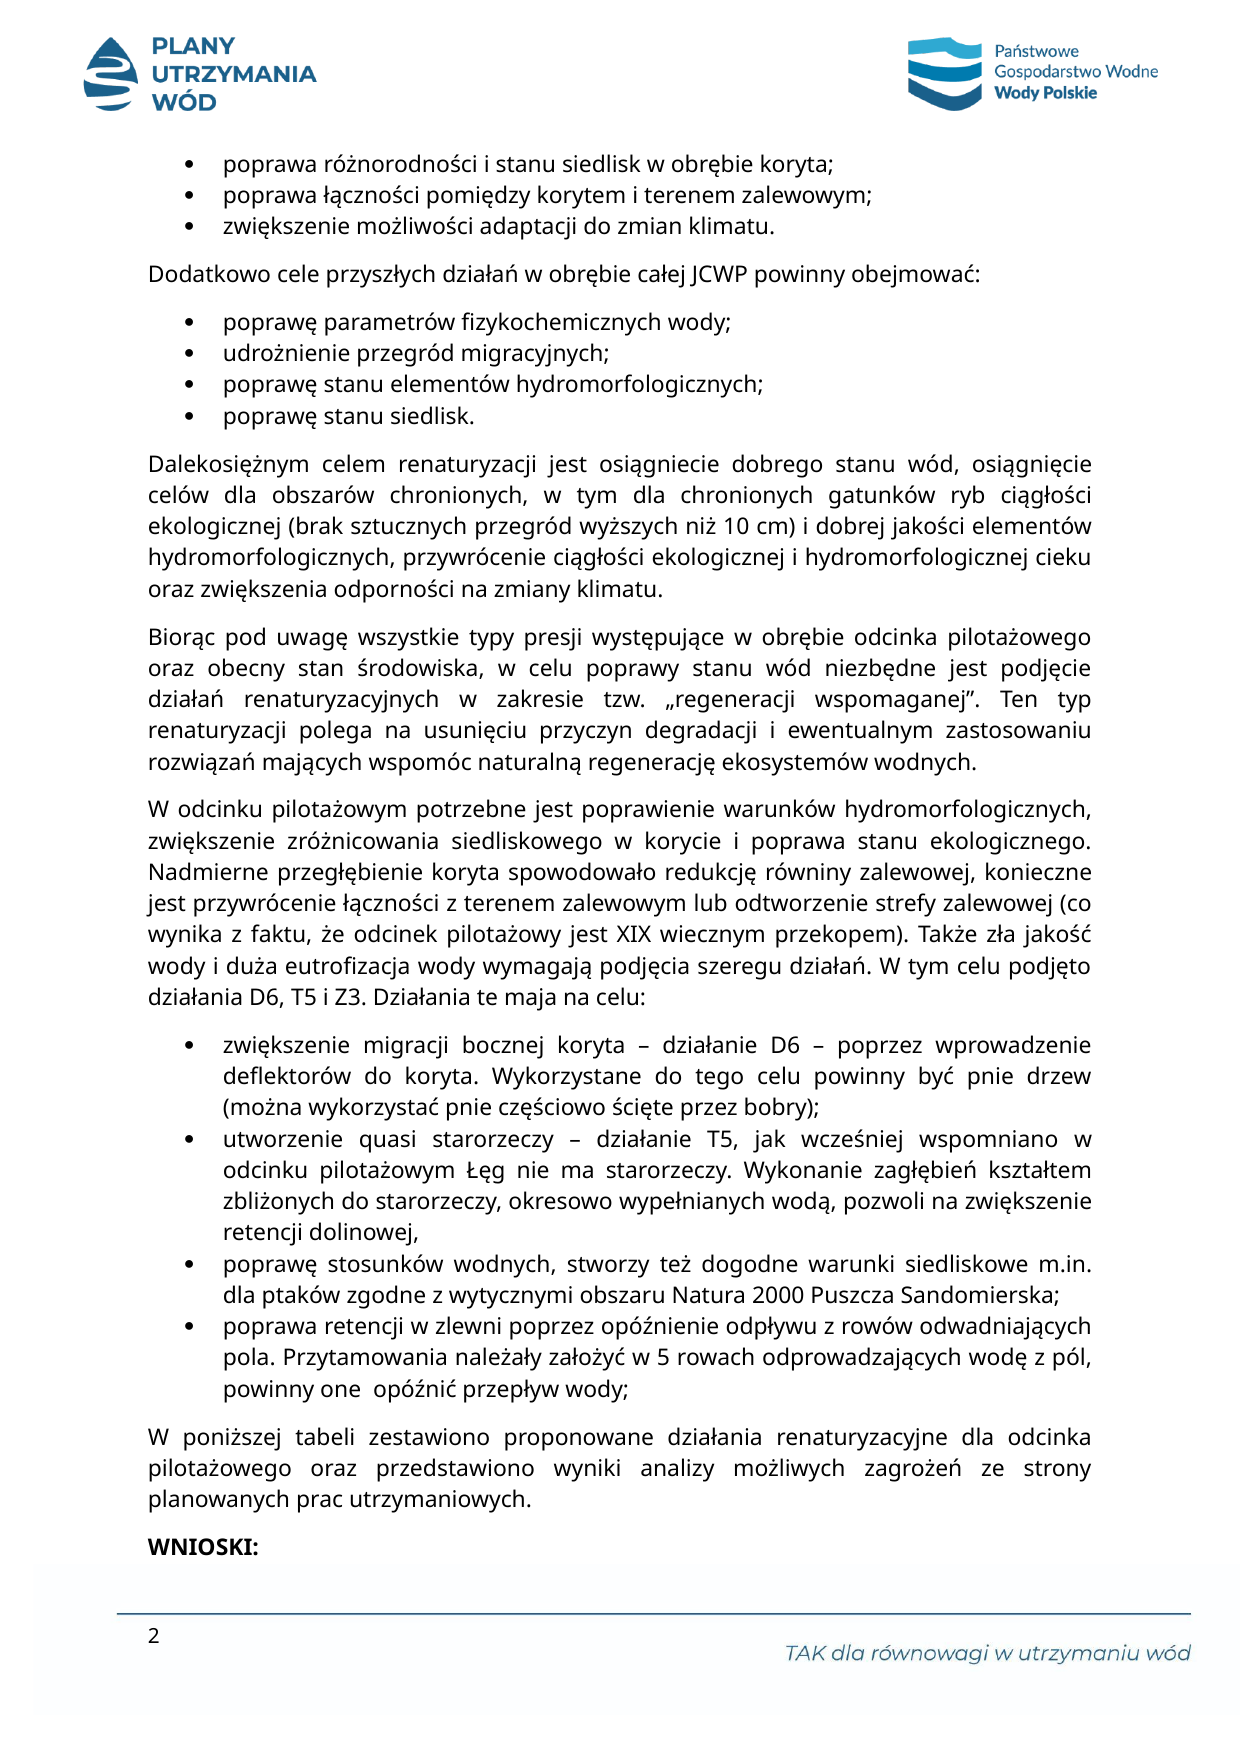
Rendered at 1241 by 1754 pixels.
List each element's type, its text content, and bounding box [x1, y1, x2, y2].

text W odcinku pilotażowym potrzebne jest poprawienie warunków hydromorfologicznych, zwiększenie zróżnicowania siedliskowego w korycie i poprawa stanu ekologicznego. Nadmierne przegłębienie koryta spowodowało redukcję równiny zalewowej, konieczne jest przywrócenie łączności z terenem zalewowym lub odtworzenie strefy zalewowej (co wynika z faktu, że odcinek pilotażowy jest XIX wiecznym przekopem). Także zła jakość wody i duża eutrofizacja wody wymagają podjęcia szeregu działań. W tym celu podjęto działania D6, T5 i Z3. Działania te maja na celu: [148, 793, 1093, 1012]
text WNIOSKI: [148, 1531, 1093, 1562]
list poprawę parametrów fizykochemicznych wody; [185, 306, 1093, 337]
list zwiększenie migracji bocznej koryta – działanie D6 – poprzez wprowadzenie deflektorów do koryta. Wykorzystane do tego celu powinny być pnie drzew (można wykorzystać pnie częściowo ścięte przez bobry); [185, 1029, 1093, 1123]
text Biorąc pod uwagę wszystkie typy presji występujące w obrębie odcinka pilotażowego oraz obecny stan środowiska, w celu poprawy stanu wód niezbędne jest podjęcie działań renaturyzacyjnych w zakresie tzw. „regeneracji wspomaganej”. Ten typ renaturyzacji polega na usunięciu przyczyn degradacji i ewentualnym zastosowaniu rozwiązań mających wspomóc naturalną regenerację ekosystemów wodnych. [148, 621, 1093, 777]
list udrożnienie przegród migracyjnych; [185, 337, 1093, 368]
list poprawa różnorodności i stanu siedlisk w obrębie koryta; [185, 148, 1093, 179]
text Dalekosiężnym celem renaturyzacji jest osiągniecie dobrego stanu wód, osiągnięcie celów dla obszarów chronionych, w tym dla chronionych gatunków ryb ciągłości ekologicznej (brak sztucznych przegród wyższych niż 10 cm) i dobrej jakości elementów hydromorfologicznych, przywrócenie ciągłości ekologicznej i hydromorfologicznej cieku oraz zwiększenia odporności na zmiany klimatu. [148, 448, 1093, 604]
text W poniższej tabeli zestawiono proponowane działania renaturyzacyjne dla odcinka pilotażowego oraz przedstawiono wyniki analizy możliwych zagrożeń ze strony planowanych prac utrzymaniowych. [148, 1421, 1093, 1514]
text Dodatkowo cele przyszłych działań w obrębie całej JCWP powinny obejmować: [148, 258, 1093, 289]
list zwiększenie możliwości adaptacji do zmian klimatu. [185, 210, 1093, 241]
list poprawa retencji w zlewni poprzez opóźnienie odpływu z rowów odwadniających pola. Przytamowania należały założyć w 5 rowach odprowadzających wodę z pól, powinny one opóźnić przepływ wody; [185, 1310, 1093, 1404]
list utworzenie quasi starorzeczy – działanie T5, jak wcześniej wspomniano w odcinku pilotażowym Łęg nie ma starorzeczy. Wykonanie zagłębień kształtem zbliżonych do starorzeczy, okresowo wypełnianych wodą, pozwoli na zwiększenie retencji dolinowej, [185, 1123, 1093, 1248]
picture [33, 1564, 1241, 1715]
list poprawa łączności pomiędzy korytem i terenem zalewowym; [185, 179, 1093, 210]
picture [0, 0, 1241, 149]
list poprawę stanu elementów hydromorfologicznych; [185, 368, 1093, 400]
list poprawę stanu siedlisk. [185, 400, 1093, 431]
list poprawę stosunków wodnych, stworzy też dogodne warunki siedliskowe m.in. dla ptaków zgodne z wytycznymi obszaru Natura 2000 Puszcza Sandomierska; [185, 1248, 1093, 1310]
